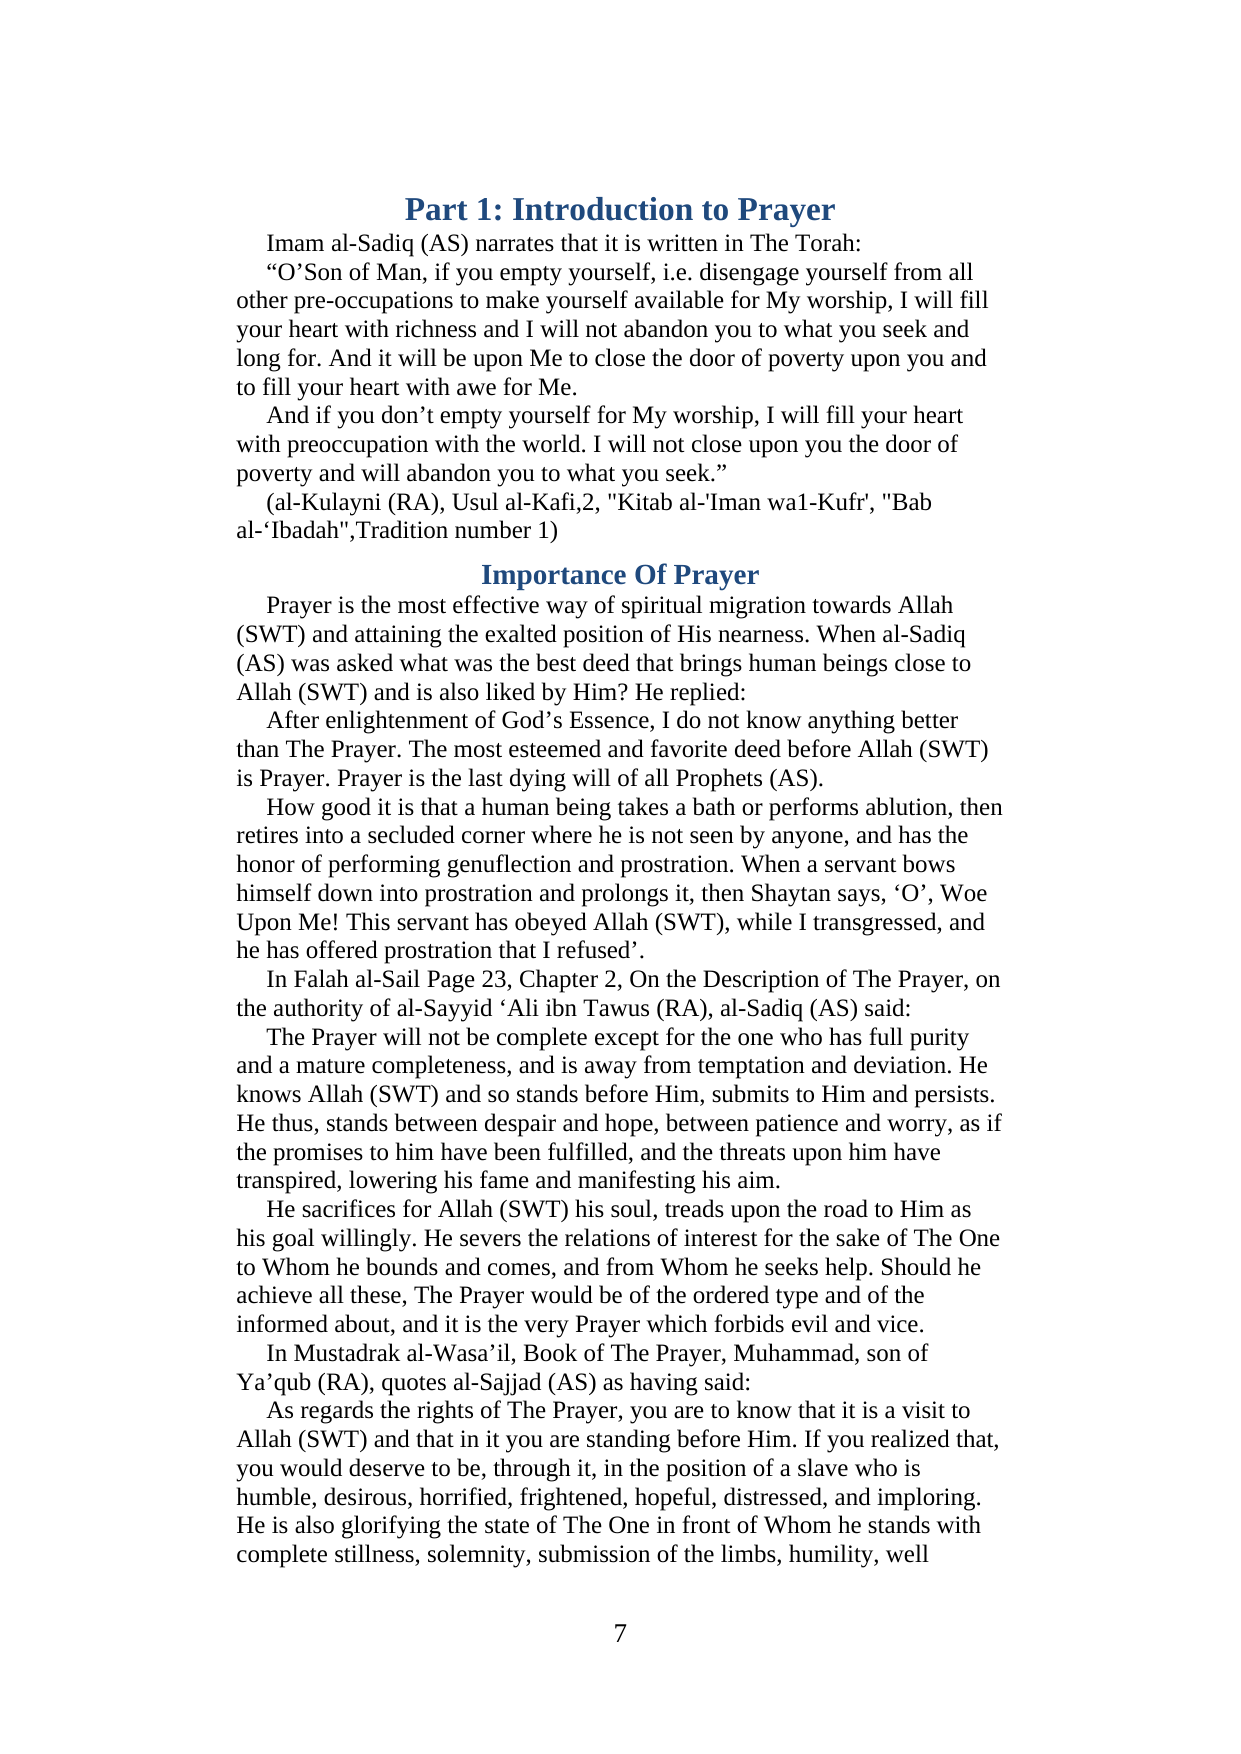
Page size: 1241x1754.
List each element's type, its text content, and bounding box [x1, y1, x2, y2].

text Prayer is the most effective way of spiritual migration towards Allah (SWT) and attaining the exalted position of His nearness. When al-Sadiq (AS) was asked what was the best deed that brings human beings close to Allah (SWT) and is also liked by Him? He replied: [236, 590, 1004, 705]
text He sacrifices for Allah (SWT) his soul, treads upon the road to Him as his goal willingly. He severs the relations of interest for the sake of The One to Whom he bounds and comes, and from Whom he seeks help. Should he achieve all these, The Prayer would be of the ordered type and of the informed about, and it is the very Prayer which forbids evil and vice. [236, 1194, 1004, 1338]
text In Mustadrak al-Wasa’il, Book of The Prayer, Muhammad, son of Ya’qub (RA), quotes al-Sajjad (AS) as having said: [236, 1338, 1004, 1395]
text Imam al-Sadiq (AS) narrates that it is written in The Torah: [236, 228, 1004, 257]
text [236, 1395, 1004, 1568]
text And if you don’t empty yourself for My worship, I will fill your heart with preoccupation with the world. I will not close upon you the door of poverty and will abandon you to what you seek.” [236, 401, 1004, 487]
text The Prayer will not be complete except for the one who has full purity and a mature completeness, and is away from temptation and deviation. He knows Allah (SWT) and so stands before Him, submits to Him and persists. He thus, stands between despair and hope, between patience and worry, as if the promises to him have been fulfilled, and the threats upon him have transpired, lowering his fame and manifesting his aim. [236, 1022, 1004, 1194]
text (al-Kulayni (RA), Usul al-Kafi,2, "Kitab al-'Iman wa1-Kufr', "Bab al-‘Ibadah",Tradition number 1) [236, 487, 1004, 544]
text How good it is that a human being takes a bath or performs ablution, then retires into a secluded corner where he is not seen by anyone, and has the honor of performing genuflection and prostration. When a servant bows himself down into prostration and prolongs it, then Shaytan says, ‘O’, Woe Upon Me! This servant has obeyed Allah (SWT), while I transgressed, and he has offered prostration that I refused’. [236, 792, 1004, 964]
subtitle Importance Of Prayer [236, 557, 1004, 590]
text “O’Son of Man, if you empty yourself, i.e. disengage yourself from all other pre-occupations to make yourself available for My worship, I will fill your heart with richness and I will not abandon you to what you seek and long for. And it will be upon Me to close the door of poverty upon you and to fill your heart with awe for Me. [236, 257, 1004, 401]
subtitle Part 1: Introduction to Prayer [236, 190, 1004, 228]
text In Falah al-Sail Page 23, Chapter 2, On the Description of The Prayer, on the authority of al-Sayyid ‘Ali ibn Tawus (RA), al-Sadiq (AS) said: [236, 964, 1004, 1022]
text After enlightenment of God’s Essence, I do not know anything better than The Prayer. The most esteemed and favorite deed before Allah (SWT) is Prayer. Prayer is the last dying will of all Prophets (AS). [236, 705, 1004, 792]
